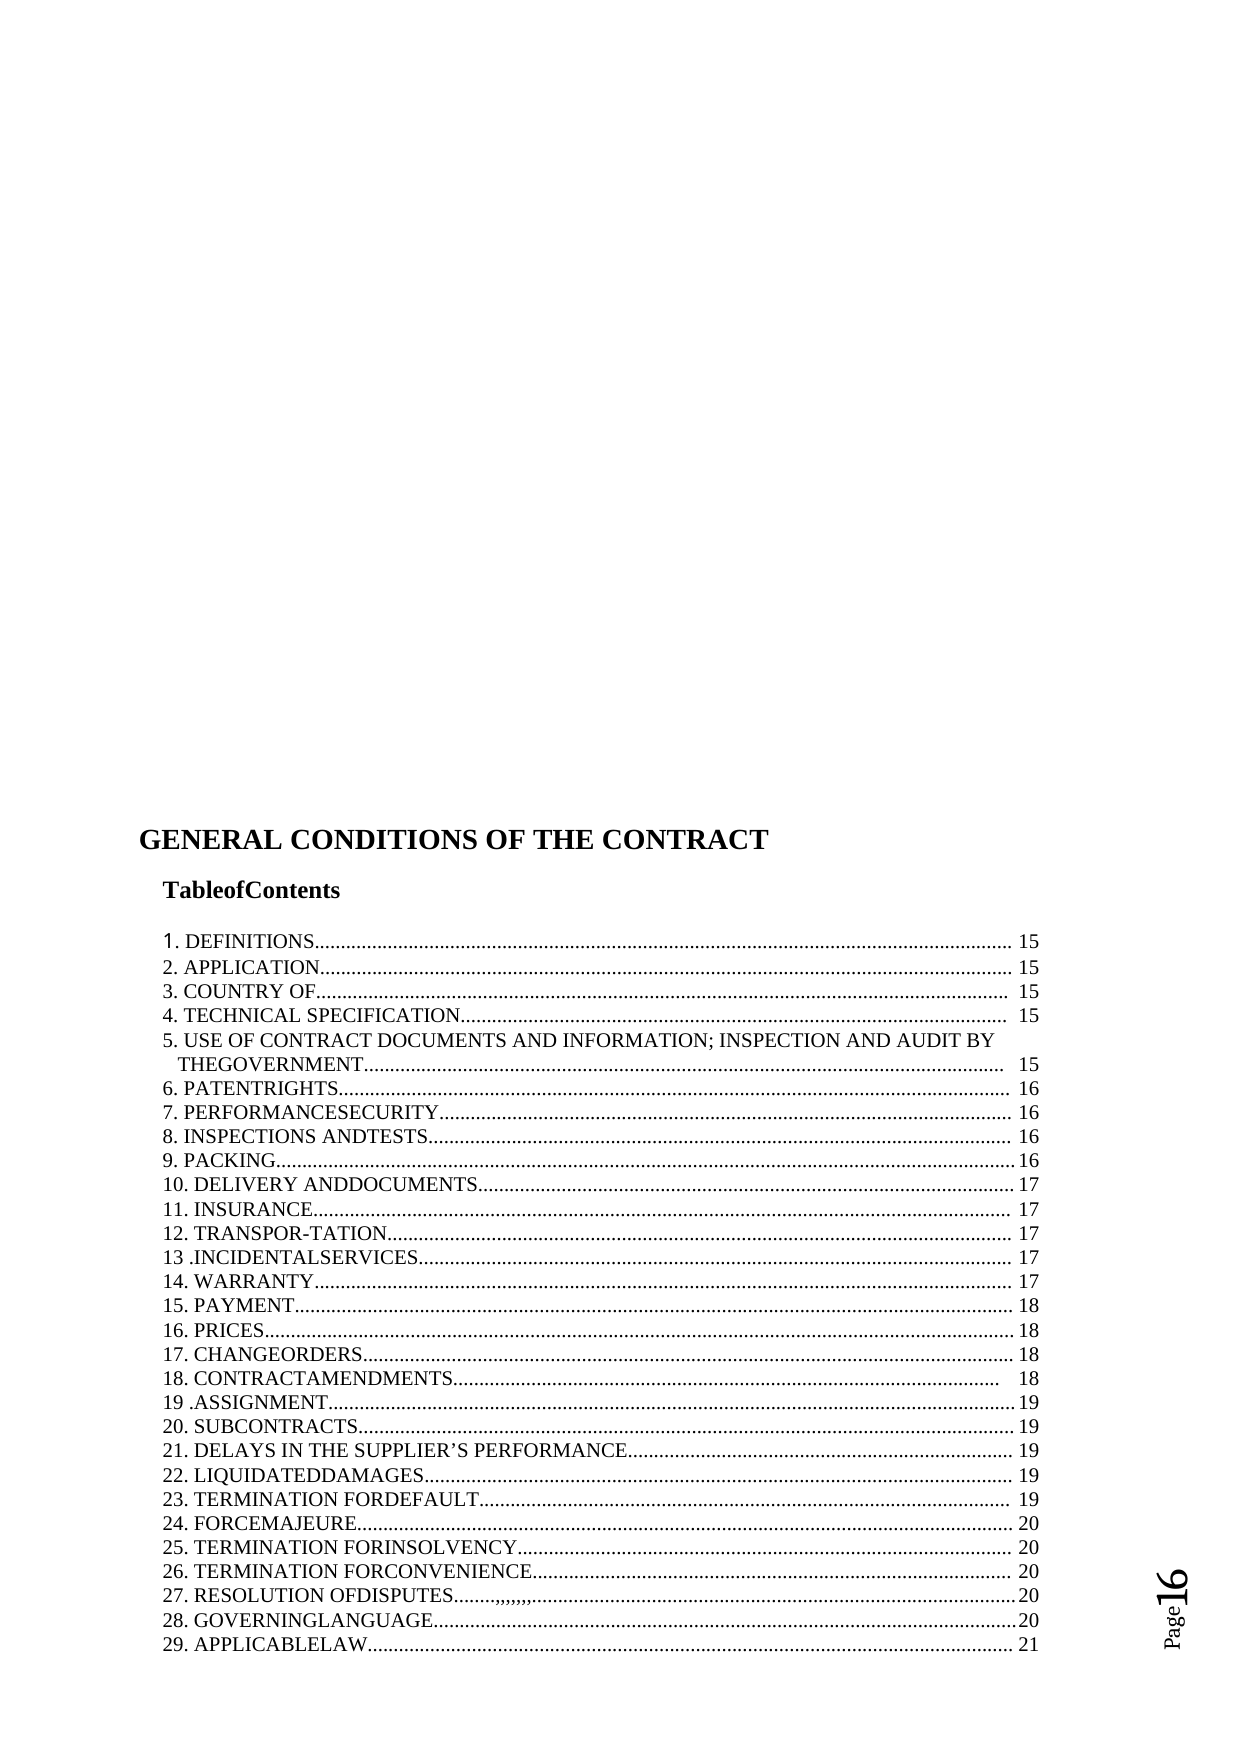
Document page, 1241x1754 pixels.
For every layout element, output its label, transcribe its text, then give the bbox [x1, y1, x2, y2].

text 17. CHANGEORDERS............................................................................................................................. 18 [162, 1342, 1113, 1366]
text 5. USE OF CONTRACT DOCUMENTS AND INFORMATION; INSPECTION AND AUDIT BY THEGOVERNMENT........................................................................................................................... 15 [162, 1027, 1113, 1076]
text 8. INSPECTIONS ANDTESTS................................................................................................................ 16 [162, 1124, 1113, 1148]
text 24. FORCEMAJEURE.............................................................................................................................. 20 [162, 1511, 1113, 1535]
text 14. WARRANTY...................................................................................................................................... 17 [162, 1269, 1113, 1293]
text 29. APPLICABLELAW............................................................................................................................ 21 [162, 1632, 1113, 1656]
text 15. PAYMENT.......................................................................................................................................... 18 [162, 1293, 1113, 1317]
text 23. TERMINATION FORDEFAULT...................................................................................................... 19 [162, 1487, 1113, 1511]
text 9. PACKING.............................................................................................................................................. 16 [162, 1148, 1113, 1172]
text GENERAL CONDITIONS OF THE CONTRACT [118, 822, 1122, 856]
text 26. TERMINATION FORCONVENIENCE............................................................................................ 20 [162, 1559, 1113, 1583]
text 28. GOVERNINGLANGUAGE................................................................................................................ 20 [162, 1607, 1113, 1632]
text 3. COUNTRY OF..................................................................................................................................... 15 [162, 979, 1113, 1003]
text 12. TRANSPOR-TATION........................................................................................................................ 17 [162, 1221, 1113, 1245]
text 18. CONTRACTAMENDMENTS......................................................................................................... 18 [162, 1366, 1113, 1390]
text TableofContents [162, 875, 1122, 904]
text 2. APPLICATION..................................................................................................................................... 15 [162, 955, 1113, 979]
text 1. DEFINITIONS...................................................................................................................................... 15 [162, 927, 1113, 955]
text 7. PERFORMANCESECURITY.............................................................................................................. 16 [162, 1100, 1113, 1124]
text 10. DELIVERY ANDDOCUMENTS....................................................................................................... 17 [162, 1172, 1113, 1196]
text 20. SUBCONTRACTS.............................................................................................................................. 19 [162, 1414, 1113, 1438]
text 6. PATENTRIGHTS................................................................................................................................. 16 [162, 1076, 1113, 1100]
text 25. TERMINATION FORINSOLVENCY............................................................................................... 20 [162, 1535, 1113, 1559]
text 27. RESOLUTION OFDISPUTES........,,,,,,,............................................................................................. 20 [162, 1583, 1113, 1607]
text 16. PRICES................................................................................................................................................ 18 [162, 1317, 1113, 1342]
text 19 .ASSIGNMENT.................................................................................................................................... 19 [162, 1390, 1113, 1414]
text 22. LIQUIDATEDDAMAGES................................................................................................................. 19 [162, 1462, 1113, 1487]
text 21. DELAYS IN THE SUPPLIER’S PERFORMANCE.......................................................................... 19 [162, 1438, 1113, 1462]
text 13 .INCIDENTALSERVICES.................................................................................................................. 17 [162, 1245, 1113, 1269]
text 4. TECHNICAL SPECIFICATION......................................................................................................... 15 [162, 1003, 1113, 1027]
text 11. INSURANCE...................................................................................................................................... 17 [162, 1197, 1113, 1221]
